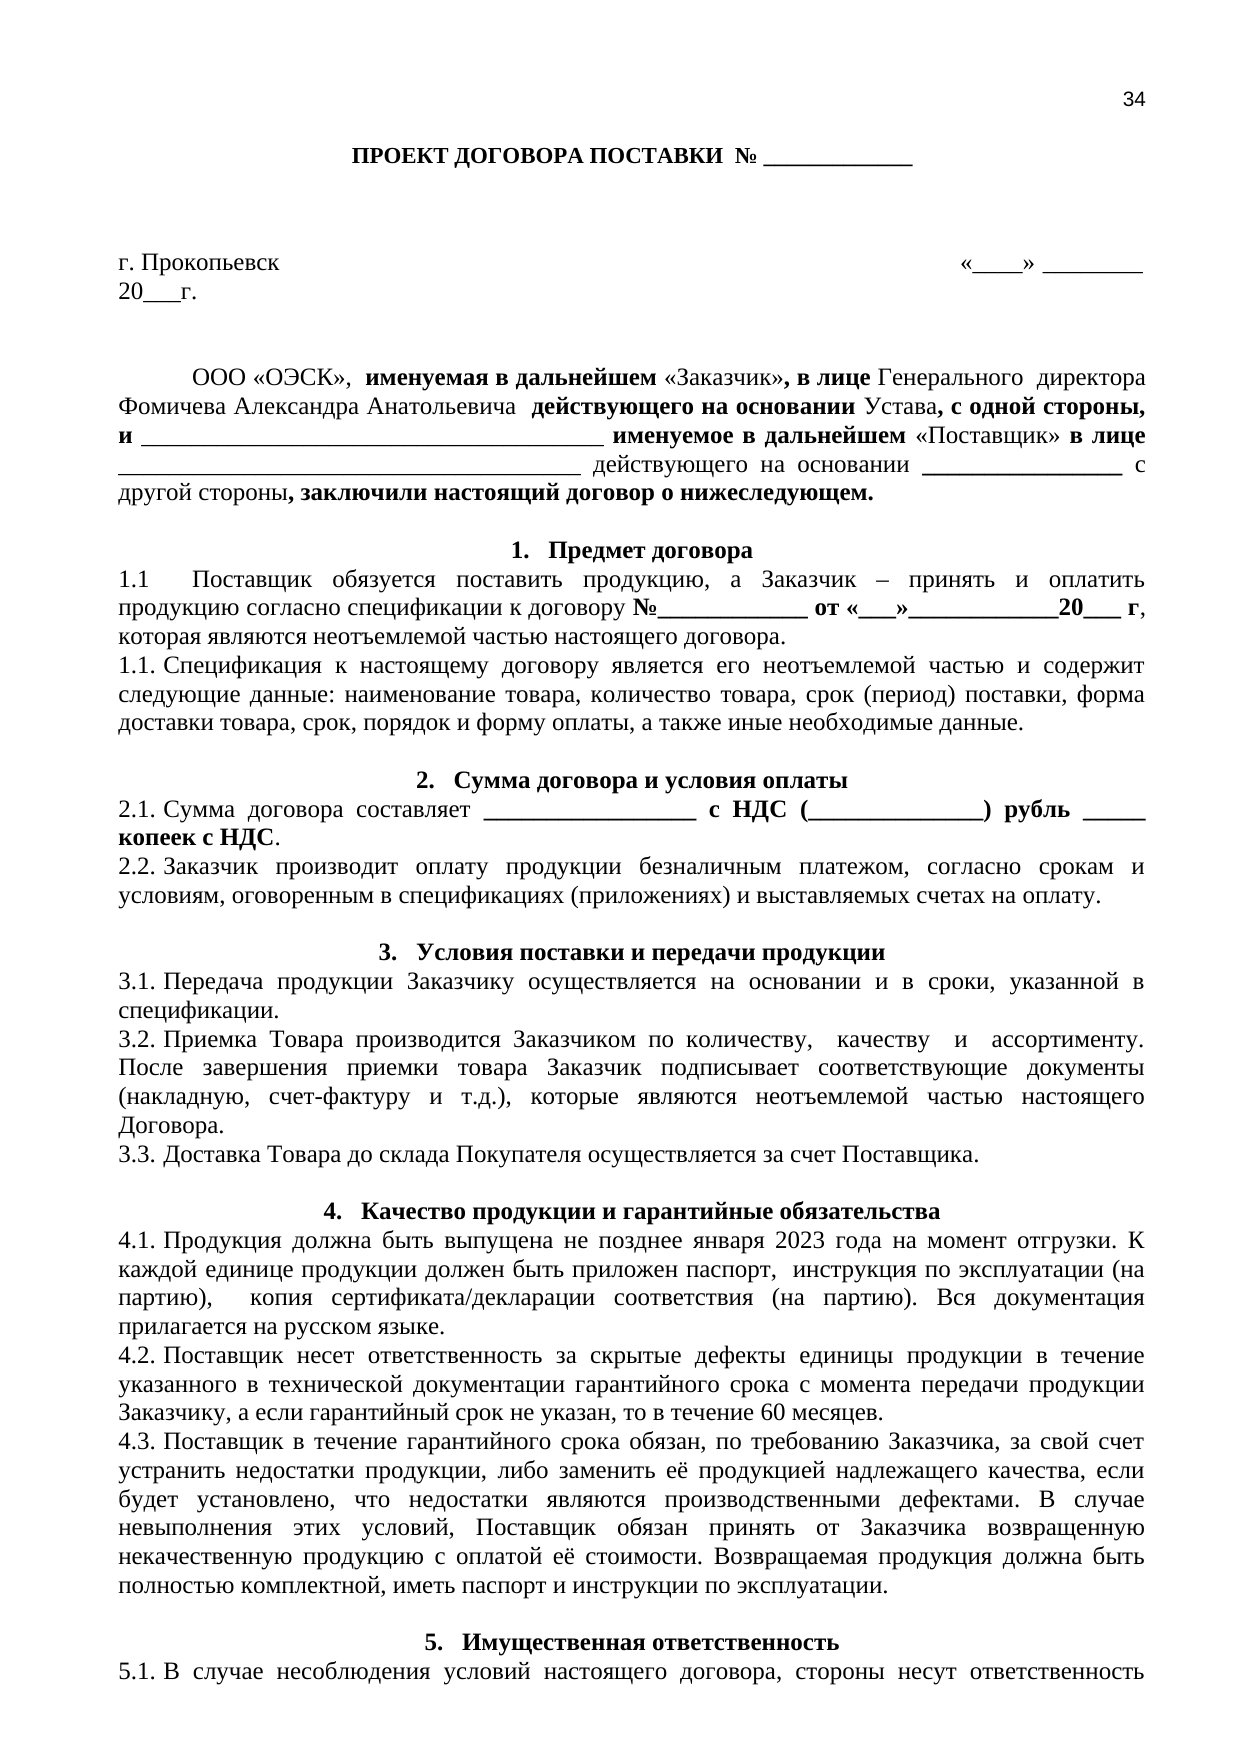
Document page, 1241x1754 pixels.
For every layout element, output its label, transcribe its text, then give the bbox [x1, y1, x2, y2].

list Условия поставки и передачи продукции [118, 937, 1146, 966]
list Приемка Товара производится Заказчиком по количеству, качеству и ассортименту. После завершения приемки товара Заказчик подписывает соответствующие документы (накладную, счет-фактуру и т.д.), которые являются неотъемлемой частью настоящего Договора. [118, 1024, 1146, 1139]
list Предмет договора [118, 535, 1146, 564]
list Сумма договора и условия оплаты [118, 765, 1146, 794]
text ООО «ОЭСК», именуемая в дальнейшем «Заказчик», в лице Генерального директора Фомичева Александра Анатольевича действующего на основании Устава, с одной стороны, и _____________________________________ именуемое в дальнейшем «Поставщик» в лице _____________________________________ действующего на основании ________________ с другой стороны, заключили настоящий договор о нижеследующем. [118, 362, 1146, 506]
list Имущественная ответственность [118, 1627, 1146, 1656]
text г. Прокопьевск «____» ________ 20___г. [118, 247, 1146, 305]
list Продукция должна быть выпущена не позднее января 2023 года на момент отгрузки. К каждой единице продукции должен быть приложен паспорт, инструкция по эксплуатации (на партию), копия сертификата/декларации соответствия (на партию). Вся документация прилагается на русском языке. [118, 1225, 1146, 1340]
list Поставщик в течение гарантийного срока обязан, по требованию Заказчика, за свой счет устранить недостатки продукции, либо заменить её продукцией надлежащего качества, если будет установлено, что недостатки являются производственными дефектами. В случае невыполнения этих условий, Поставщик обязан принять от Заказчика возвращенную некачественную продукцию с оплатой её стоимости. Возвращаемая продукция должна быть полностью комплектной, иметь паспорт и инструкции по эксплуатации. [118, 1426, 1146, 1599]
text ПРОЕКТ ДОГОВОРА ПОСТАВКИ № _____________ [118, 142, 1146, 168]
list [118, 1656, 1146, 1685]
list Сумма договора составляет _________________ с НДС (______________) рубль _____ копеек с НДС. [118, 794, 1146, 851]
list Доставка Товара до склада Покупателя осуществляется за счет Поставщика. [118, 1139, 1146, 1167]
list Поставщик несет ответственность за скрытые дефекты единицы продукции в течение указанного в технической документации гарантийного срока с момента передачи продукции Заказчику, а если гарантийный срок не указан, то в течение 60 месяцев. [118, 1340, 1146, 1426]
list Заказчик производит оплату продукции безналичным платежом, согласно срокам и условиям, оговоренным в спецификациях (приложениях) и выставляемых счетах на оплату. [118, 851, 1146, 909]
list Передача продукции Заказчику осуществляется на основании и в сроки, указанной в спецификации. [118, 966, 1146, 1024]
list Поставщик обязуется поставить продукцию, а Заказчик – принять и оплатить продукцию согласно спецификации к договору №____________ от «___»____________20___ г, которая являются неотъемлемой частью настоящего договора. [118, 564, 1146, 650]
list Спецификация к настоящему договору является его неотъемлемой частью и содержит следующие данные: наименование товара, количество товара, срок (период) поставки, форма доставки товара, срок, порядок и форму оплаты, а также иные необходимые данные. [118, 650, 1146, 736]
list Качество продукции и гарантийные обязательства [118, 1196, 1146, 1225]
